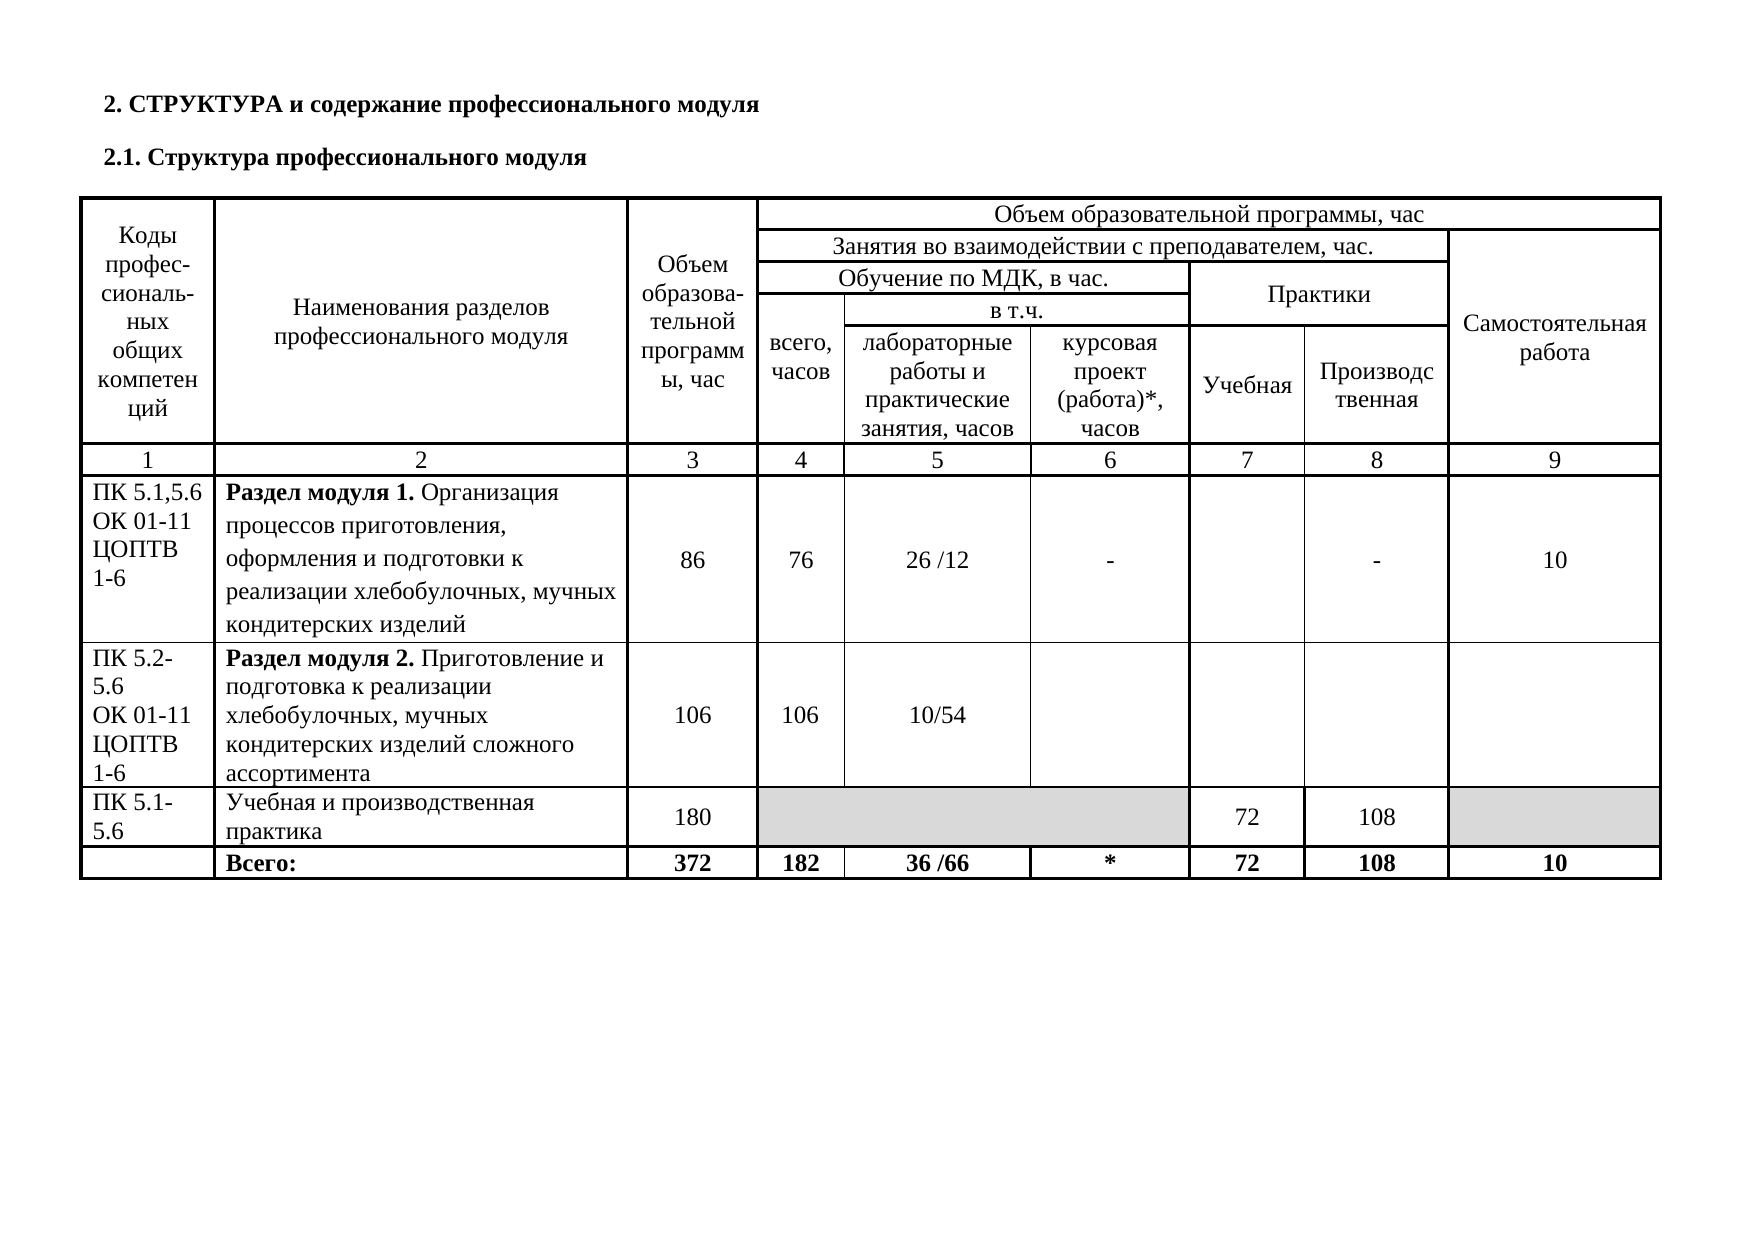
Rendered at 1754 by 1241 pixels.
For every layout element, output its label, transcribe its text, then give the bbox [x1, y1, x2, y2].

table_cell 10 [1450, 477, 1659, 642]
table_cell - [1031, 477, 1188, 642]
table_cell [759, 788, 1188, 845]
table_cell курсовая проект (работа)*, часов [1031, 327, 1188, 442]
table_cell 7 [1191, 445, 1304, 474]
table_cell 72 [1191, 788, 1303, 845]
table_cell [1191, 477, 1304, 642]
table_header Объем образова-тельной программы, час [629, 200, 756, 442]
table_cell 10/54 [845, 643, 1030, 786]
table_cell 9 [1450, 445, 1659, 474]
table_cell Практики [1191, 263, 1447, 324]
table_header Наименования разделов профессионального модуля [216, 200, 626, 442]
table_cell 182 [759, 848, 844, 877]
table_cell Самостоятельная работа [1450, 231, 1659, 442]
table_cell ПК 5.1,5.6 ОК 01-11 ЦОПТВ 1-6 [83, 477, 213, 642]
table_cell [1031, 643, 1188, 786]
table_cell Раздел модуля 1. Организация процессов приготовления, оформления и подготовки к реализации хлебобулочных, мучных кондитерских изделий [216, 477, 626, 642]
table_cell всего, часов [759, 295, 844, 442]
table_cell - [1305, 477, 1447, 642]
table_cell Учебная [1191, 327, 1304, 442]
table_cell 10 [1450, 848, 1659, 877]
table_cell в т.ч. [845, 295, 1188, 324]
table_header Коды профес-сиональ-ных общих компетенций [83, 200, 213, 442]
table_cell 76 [759, 477, 844, 642]
table_cell 1 [83, 445, 213, 474]
table_cell 4 [759, 445, 843, 474]
table_cell 106 [759, 643, 844, 786]
table_cell лабораторные работы и практические занятия, часов [845, 327, 1030, 442]
table_cell ПК 5.1-5.6 [83, 788, 213, 845]
table_cell ПК 5.2-5.6 ОК 01-11 ЦОПТВ 1-6 [83, 643, 213, 786]
text 2.1. Структура профессионального модуля [103, 142, 1683, 171]
table_cell 3 [629, 445, 756, 474]
text 2. СТРУКТУРА и содержание профессионального модуля [103, 89, 1683, 117]
table_cell 108 [1306, 788, 1447, 845]
table_cell Всего: [216, 848, 626, 877]
table_cell 2 [216, 445, 626, 474]
table_cell Производственная [1305, 327, 1447, 442]
table_header Объем образовательной программы, час [759, 200, 1659, 228]
table_cell Занятия во взаимодействии с преподавателем, час. [759, 231, 1447, 260]
table_cell 372 [629, 848, 756, 877]
table_cell 106 [629, 643, 756, 786]
table_cell 5 [845, 445, 1030, 474]
table_cell [83, 848, 213, 877]
table_cell [1450, 788, 1659, 845]
table_cell 108 [1306, 848, 1447, 877]
table_cell Раздел модуля 2. Приготовление и подготовка к реализации хлебобулочных, мучных кондитерских изделий сложного ассортимента [216, 643, 626, 786]
table_cell [1191, 643, 1304, 786]
table_cell 86 [629, 477, 756, 642]
table_cell 72 [1191, 848, 1303, 877]
table_cell 8 [1305, 445, 1447, 474]
table_cell 6 [1032, 445, 1188, 474]
table_cell 180 [629, 788, 756, 845]
table_cell [1450, 643, 1659, 786]
table_cell [1305, 643, 1447, 786]
table_cell 36 /66 [845, 848, 1029, 877]
table_cell 26 /12 [845, 477, 1030, 642]
table_cell Учебная и производственная практика [216, 788, 626, 845]
table_cell * [1032, 848, 1188, 877]
table_cell Обучение по МДК, в час. [759, 263, 1188, 292]
